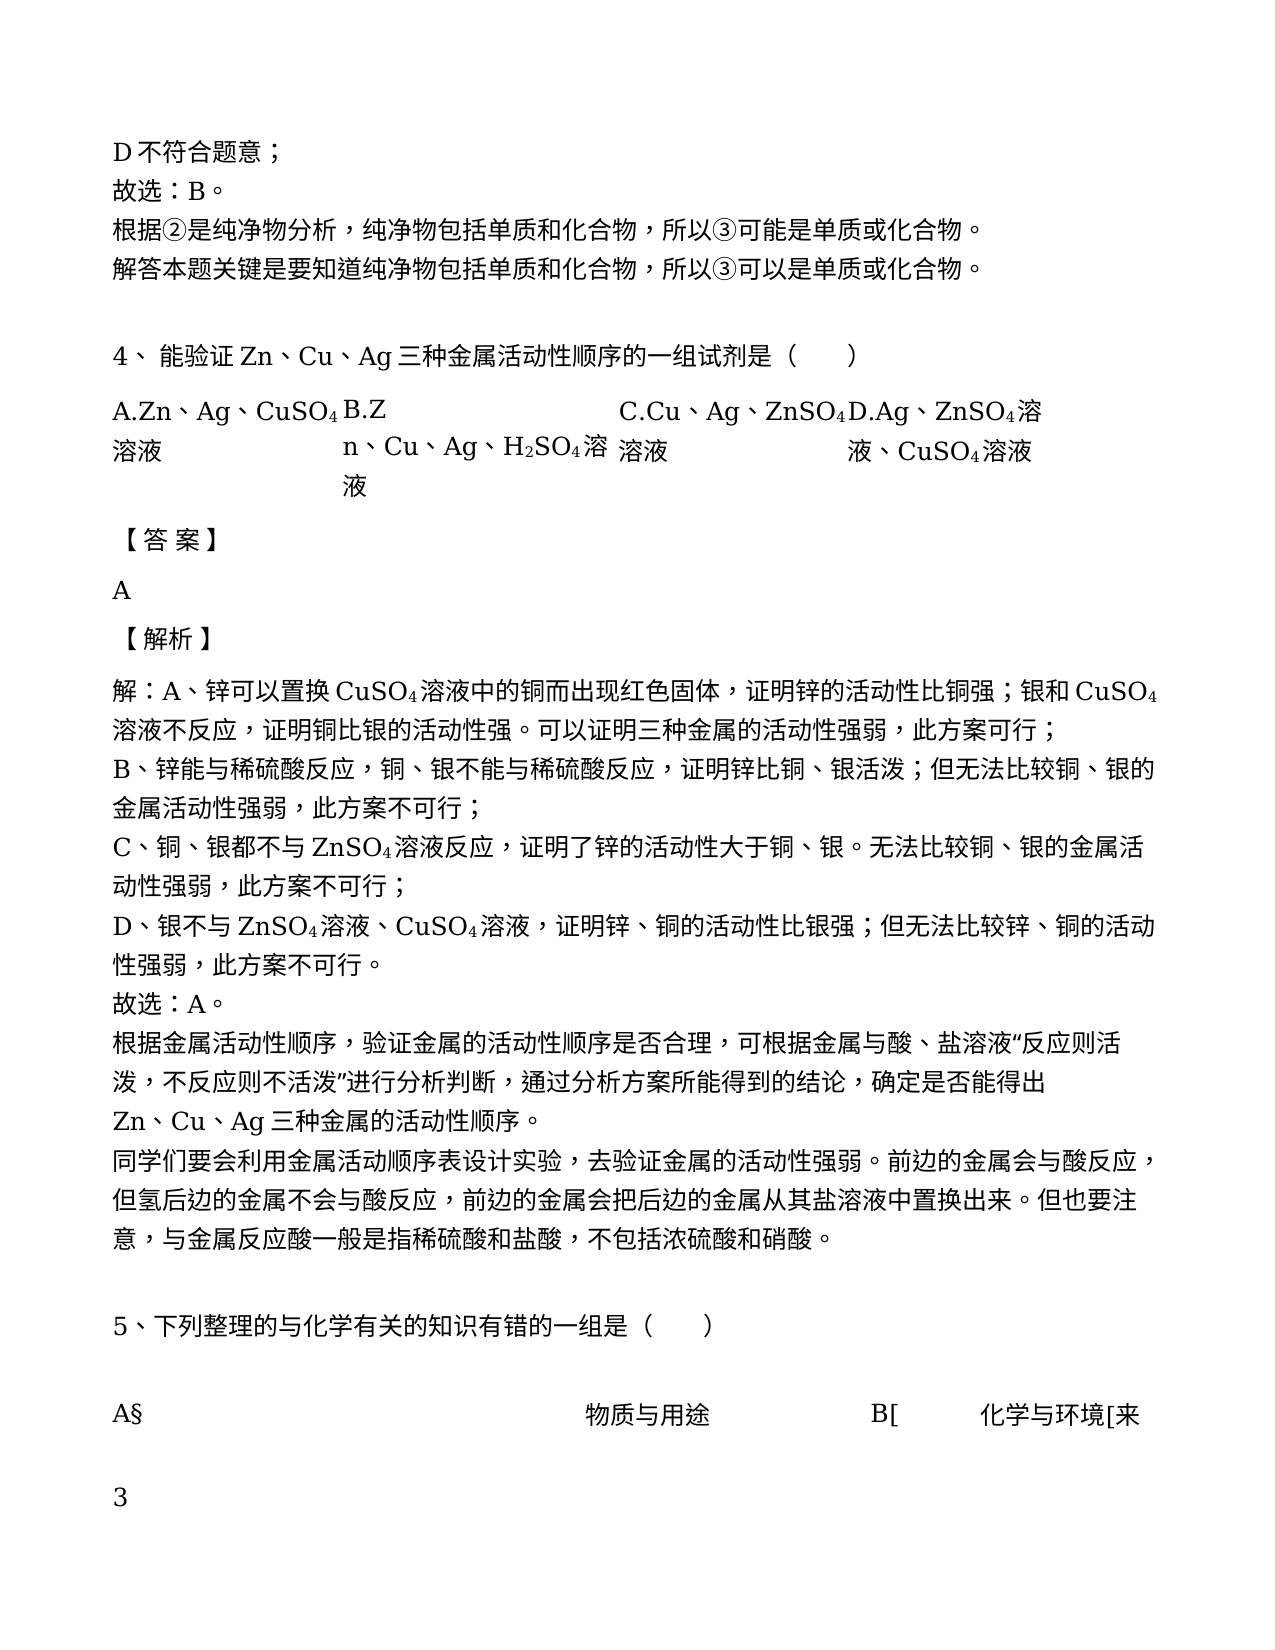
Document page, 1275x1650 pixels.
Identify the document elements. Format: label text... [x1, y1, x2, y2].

table_header C.Cu、Ag、ZnSO4溶液 [619, 390, 847, 510]
table_header D.Ag、ZnSO4溶液、CuSO4溶液 [848, 390, 1163, 510]
text 解：A、锌可以置换CuSO4溶液中的铜而出现红色固体，证明锌的活动性比铜强；银和CuSO4溶液不反应，证明铜比银的活动性强。可以证明三种金属的活动性强弱，此方案可行； B、锌能与稀硫酸反应，铜、银不能与稀硫酸反应，证明锌比铜、银活泼；但无法比较铜、银的金属活动性强弱，此方案不可行； C、铜、银都不与ZnSO4溶液反应，证明了锌的活动性大于铜、银。无法比较铜、银的金属活动性强弱，此方案不可行； D、银不与ZnSO4溶液、CuSO4溶液，证明锌、铜的活动性比银强；但无法比较锌、铜的活动性强弱，此方案不可行。 故选：A。 根据金属活动性顺序，验证金属的活动性顺序是否合理，可根据金属与酸、盐溶液“反应则活泼，不反应则不活泼”进行分析判断，通过分析方案所能得到的结论，确定是否能得出Zn、Cu、Ag三种金属的活动性顺序。 同学们要会利用金属活动顺序表设计实验，去验证金属的活动性强弱。前边的金属会与酸反应，但氢后边的金属不会与酸反应，前边的金属会把后边的金属从其盐溶液中置换出来。但也要注意，与金属反应酸一般是指稀硫酸和盐酸，不包括浓硫酸和硝酸。 [112, 673, 1163, 1256]
table_header 物质与用途 [428, 1394, 867, 1439]
table_header A§ [112, 1394, 428, 1439]
table_header 化学与环境[来源： [902, 1394, 1163, 1439]
text 5、下列整理的与化学有关的知识有错的一组是（ ） [112, 1273, 1163, 1377]
text 【 解析 】 [112, 621, 1163, 656]
table_header B[ [867, 1394, 902, 1439]
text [112, 134, 1163, 286]
text 【 答 案 】 [112, 523, 1163, 557]
table_header A.Zn、Ag、CuSO4溶液 [112, 390, 342, 510]
text A [112, 574, 1163, 604]
table_header B.Zn、Cu、Ag、H2SO4溶液 [342, 390, 619, 510]
text 4、 能验证Zn、Cu、Ag三种金属活动性顺序的一组试剂是（ ） [112, 303, 1163, 373]
